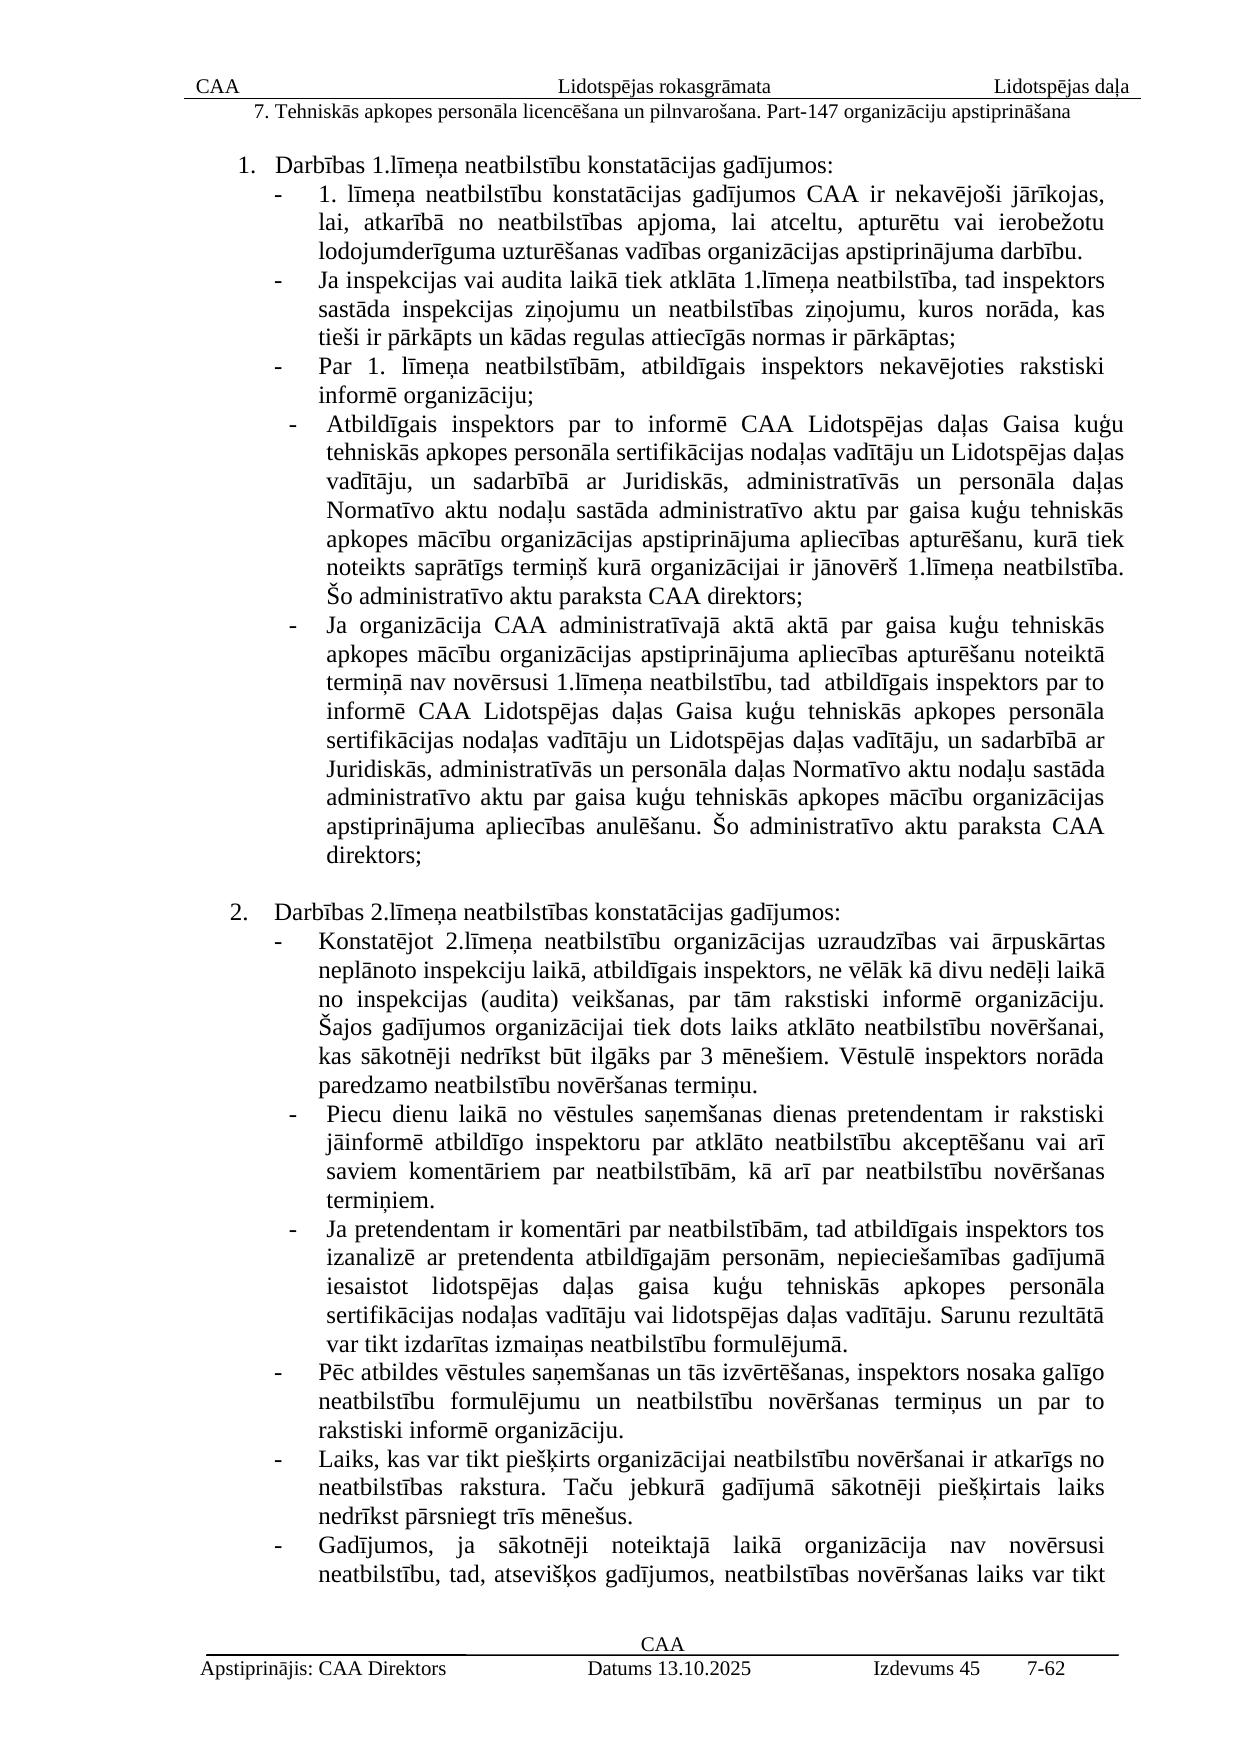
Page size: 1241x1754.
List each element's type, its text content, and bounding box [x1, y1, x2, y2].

list Ja pretendentam ir komentāri par neatbilstībām, tad atbildīgais inspektors tos izanalizē ar pretendenta atbildīgajām personām, nepieciešamības gadījumā iesaistot lidotspējas daļas gaisa kuģu tehniskās apkopes personāla sertifikācijas nodaļas vadītāju vai lidotspējas daļas vadītāju. Sarunu rezultātā var tikt izdarītas izmaiņas neatbilstību formulējumā. [289, 1214, 1106, 1357]
list 1. līmeņa neatbilstību konstatācijas gadījumos CAA ir nekavējoši jārīkojas, lai, atkarībā no neatbilstības apjoma, lai atceltu, apturētu vai ierobežotu lodojumderīguma uzturēšanas vadības organizācijas apstiprinājuma darbību. [274, 179, 1106, 265]
list Ja organizācija CAA administratīvajā aktā aktā par gaisa kuģu tehniskās apkopes mācību organizācijas apstiprinājuma apliecības apturēšanu noteiktā termiņā nav novērsusi 1.līmeņa neatbilstību, tad atbildīgais inspektors par to informē CAA Lidotspējas daļas Gaisa kuģu tehniskās apkopes personāla sertifikācijas nodaļas vadītāju un Lidotspējas daļas vadītāju, un sadarbībā ar Juridiskās, administratīvās un personāla daļas Normatīvo aktu nodaļu sastāda administratīvo aktu par gaisa kuģu tehniskās apkopes mācību organizācijas apstiprinājuma apliecības anulēšanu. Šo administratīvo aktu paraksta CAA direktors; [289, 610, 1106, 869]
list Pēc atbildes vēstules saņemšanas un tās izvērtēšanas, inspektors nosaka galīgo neatbilstību formulējumu un neatbilstību novēršanas termiņus un par to rakstiski informē organizāciju. [274, 1357, 1106, 1444]
list Ja inspekcijas vai audita laikā tiek atklāta 1.līmeņa neatbilstība, tad inspektors sastāda inspekcijas ziņojumu un neatbilstības ziņojumu, kuros norāda, kas tieši ir pārkāpts un kādas regulas attiecīgās normas ir pārkāptas; [274, 265, 1106, 351]
list Atbildīgais inspektors par to informē CAA Lidotspējas daļas Gaisa kuģu tehniskās apkopes personāla sertifikācijas nodaļas vadītāju un Lidotspējas daļas vadītāju, un sadarbībā ar Juridiskās, administratīvās un personāla daļas Normatīvo aktu nodaļu sastāda administratīvo aktu par gaisa kuģu tehniskās apkopes mācību organizācijas apstiprinājuma apliecības apturēšanu, kurā tiek noteikts saprātīgs termiņš kurā organizācijai ir jānovērš 1.līmeņa neatbilstība. Šo administratīvo aktu paraksta CAA direktors; [289, 409, 1125, 610]
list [274, 1530, 1106, 1587]
list Darbības 1.līmeņa neatbilstību konstatācijas gadījumos: [237, 150, 1106, 179]
list Laiks, kas var tikt piešķirts organizācijai neatbilstību novēršanai ir atkarīgs no neatbilstības rakstura. Taču jebkurā gadījumā sākotnēji piešķirtais laiks nedrīkst pārsniegt trīs mēnešus. [274, 1444, 1106, 1530]
list Par 1. līmeņa neatbilstībām, atbildīgais inspektors nekavējoties rakstiski informē organizāciju; [274, 351, 1106, 409]
list Piecu dienu laikā no vēstules saņemšanas dienas pretendentam ir rakstiski jāinformē atbildīgo inspektoru par atklāto neatbilstību akceptēšanu vai arī saviem komentāriem par neatbilstībām, kā arī par neatbilstību novēršanas termiņiem. [289, 1099, 1106, 1214]
list Darbības 2.līmeņa neatbilstības konstatācijas gadījumos: [229, 897, 1106, 926]
list Konstatējot 2.līmeņa neatbilstību organizācijas uzraudzības vai ārpuskārtas neplānoto inspekciju laikā, atbildīgais inspektors, ne vēlāk kā divu nedēļi laikā no inspekcijas (audita) veikšanas, par tām rakstiski informē organizāciju. Šajos gadījumos organizācijai tiek dots laiks atklāto neatbilstību novēršanai, kas sākotnēji nedrīkst būt ilgāks par 3 mēnešiem. Vēstulē inspektors norāda paredzamo neatbilstību novēršanas termiņu. [274, 926, 1106, 1099]
